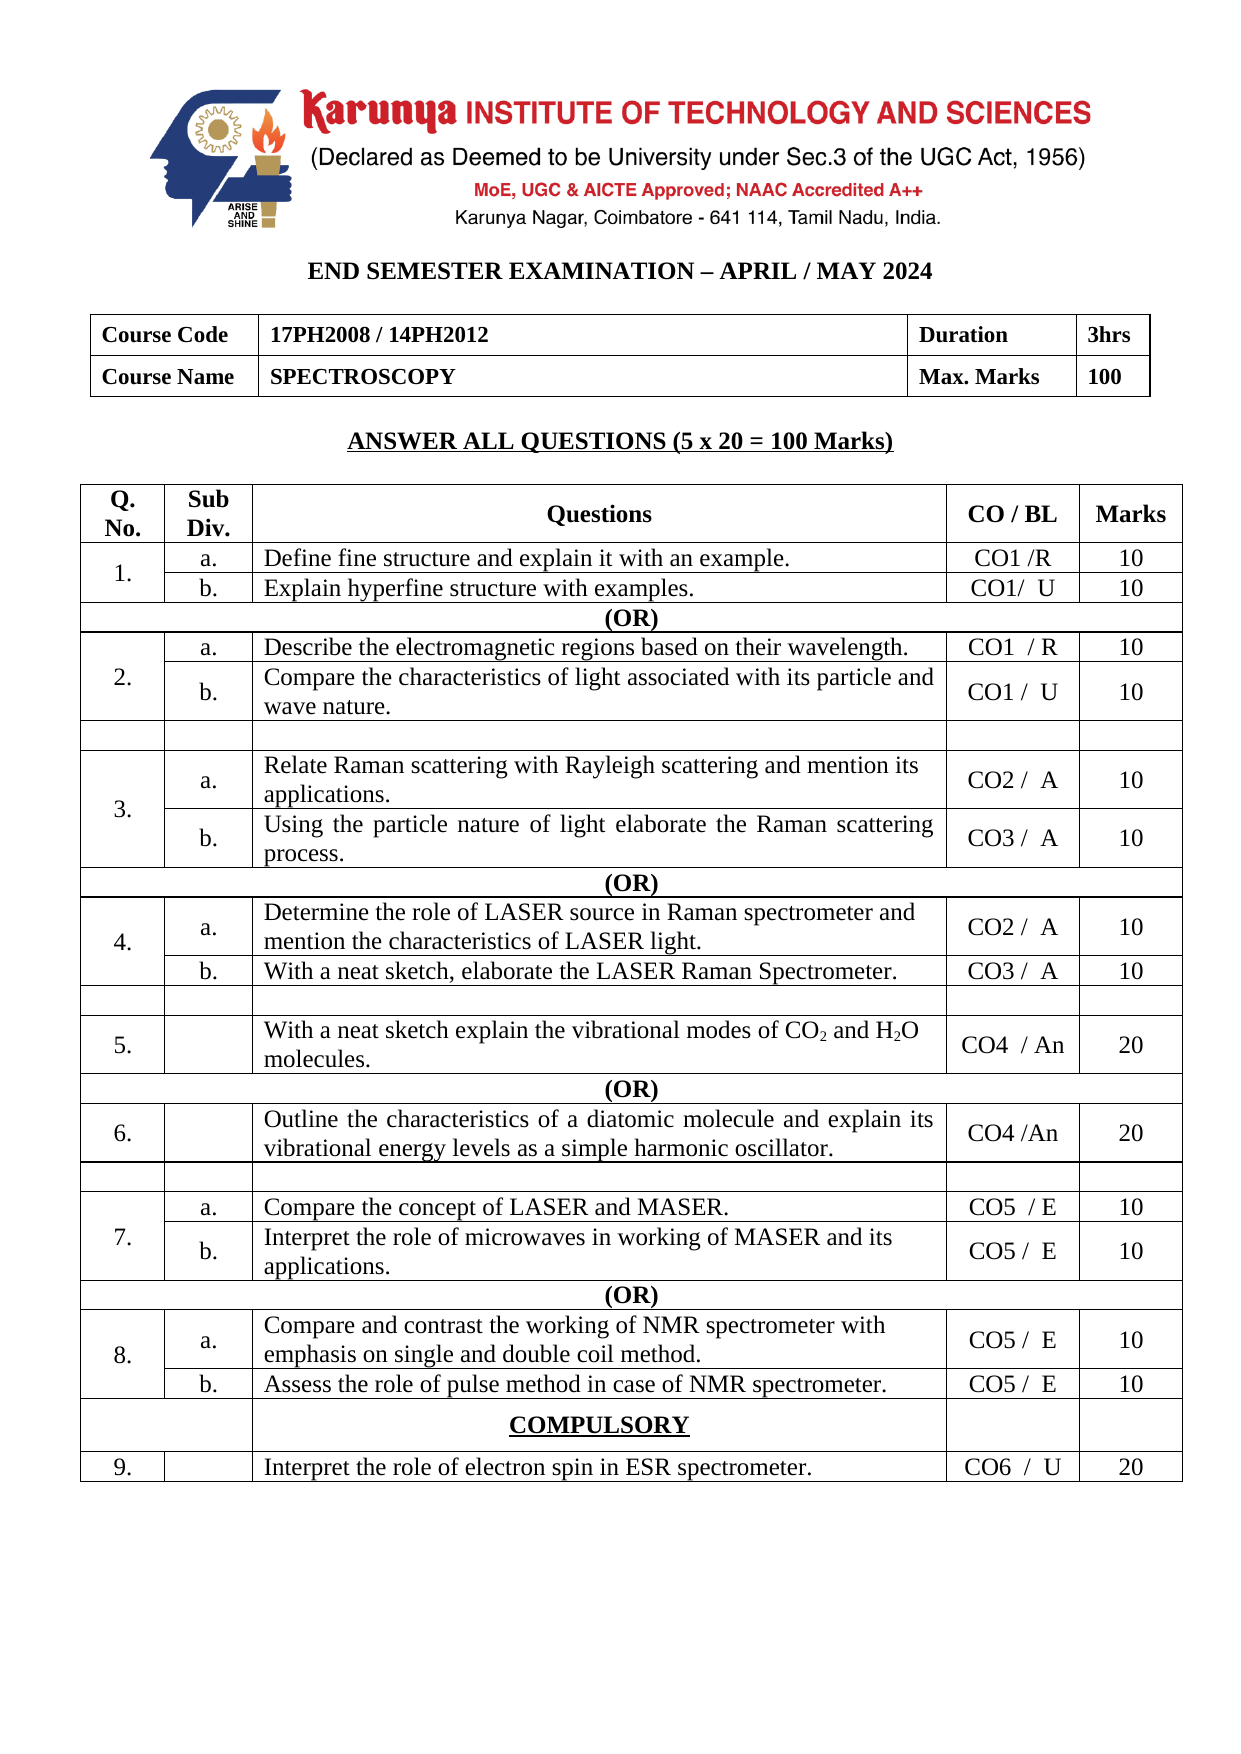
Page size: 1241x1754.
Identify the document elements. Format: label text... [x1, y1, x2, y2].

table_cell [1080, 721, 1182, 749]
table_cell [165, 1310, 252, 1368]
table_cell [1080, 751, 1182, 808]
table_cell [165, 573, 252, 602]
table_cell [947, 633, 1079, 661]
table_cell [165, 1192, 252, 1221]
picture [149, 89, 1091, 228]
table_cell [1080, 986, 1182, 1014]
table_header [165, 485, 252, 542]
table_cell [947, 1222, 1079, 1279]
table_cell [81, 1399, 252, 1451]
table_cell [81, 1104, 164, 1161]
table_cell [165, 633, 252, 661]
text END SEMESTER EXAMINATION – APRIL / MAY 2024 [90, 256, 1150, 285]
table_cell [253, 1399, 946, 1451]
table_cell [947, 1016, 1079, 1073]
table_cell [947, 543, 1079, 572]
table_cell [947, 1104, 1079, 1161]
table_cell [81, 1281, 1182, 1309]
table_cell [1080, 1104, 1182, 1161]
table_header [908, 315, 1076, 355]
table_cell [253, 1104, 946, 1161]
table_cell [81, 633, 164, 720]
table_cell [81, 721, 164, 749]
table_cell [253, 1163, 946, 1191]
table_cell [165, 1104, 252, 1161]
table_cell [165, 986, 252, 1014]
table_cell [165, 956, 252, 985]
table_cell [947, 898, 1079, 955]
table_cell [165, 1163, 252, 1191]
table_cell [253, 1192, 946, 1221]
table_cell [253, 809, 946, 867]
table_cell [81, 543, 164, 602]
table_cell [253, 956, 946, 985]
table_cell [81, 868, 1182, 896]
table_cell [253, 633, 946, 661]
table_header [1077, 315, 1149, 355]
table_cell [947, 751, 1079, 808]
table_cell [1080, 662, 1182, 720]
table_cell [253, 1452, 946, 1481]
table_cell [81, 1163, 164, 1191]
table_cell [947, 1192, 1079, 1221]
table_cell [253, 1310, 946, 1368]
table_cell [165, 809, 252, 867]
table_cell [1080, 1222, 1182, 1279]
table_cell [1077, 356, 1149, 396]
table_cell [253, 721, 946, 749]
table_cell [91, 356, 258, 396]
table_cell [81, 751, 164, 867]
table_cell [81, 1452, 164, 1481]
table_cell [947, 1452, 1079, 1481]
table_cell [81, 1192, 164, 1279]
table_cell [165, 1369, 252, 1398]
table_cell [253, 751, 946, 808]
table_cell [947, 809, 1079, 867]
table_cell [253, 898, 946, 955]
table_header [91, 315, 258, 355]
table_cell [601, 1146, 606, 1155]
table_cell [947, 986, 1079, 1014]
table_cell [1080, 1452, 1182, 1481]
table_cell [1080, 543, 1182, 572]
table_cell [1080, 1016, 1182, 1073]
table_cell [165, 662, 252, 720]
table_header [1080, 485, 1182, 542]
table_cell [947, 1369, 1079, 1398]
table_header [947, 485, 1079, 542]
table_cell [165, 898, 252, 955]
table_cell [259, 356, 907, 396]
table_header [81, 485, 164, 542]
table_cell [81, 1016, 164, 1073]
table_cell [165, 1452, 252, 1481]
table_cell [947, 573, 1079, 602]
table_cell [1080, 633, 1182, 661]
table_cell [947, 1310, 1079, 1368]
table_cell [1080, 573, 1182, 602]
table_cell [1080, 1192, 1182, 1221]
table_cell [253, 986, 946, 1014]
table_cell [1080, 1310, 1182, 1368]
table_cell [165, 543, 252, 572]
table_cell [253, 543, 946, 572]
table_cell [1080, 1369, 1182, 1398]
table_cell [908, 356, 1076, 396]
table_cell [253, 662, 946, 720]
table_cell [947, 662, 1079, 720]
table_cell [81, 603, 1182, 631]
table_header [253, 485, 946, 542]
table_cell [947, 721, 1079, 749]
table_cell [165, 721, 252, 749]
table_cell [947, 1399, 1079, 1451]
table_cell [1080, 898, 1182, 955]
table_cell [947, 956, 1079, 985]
text ANSWER ALL QUESTIONS (5 x 20 = 100 Marks) [90, 426, 1150, 455]
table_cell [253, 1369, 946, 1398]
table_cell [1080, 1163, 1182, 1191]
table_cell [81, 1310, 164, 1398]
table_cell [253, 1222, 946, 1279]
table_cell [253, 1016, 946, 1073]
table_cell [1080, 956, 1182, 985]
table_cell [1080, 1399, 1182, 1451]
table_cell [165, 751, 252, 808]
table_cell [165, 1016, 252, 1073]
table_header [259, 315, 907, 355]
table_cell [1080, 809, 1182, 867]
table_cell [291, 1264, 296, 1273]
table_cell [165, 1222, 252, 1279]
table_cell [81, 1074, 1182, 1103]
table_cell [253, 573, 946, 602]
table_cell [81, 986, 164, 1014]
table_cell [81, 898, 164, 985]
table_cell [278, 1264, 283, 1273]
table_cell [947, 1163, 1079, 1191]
